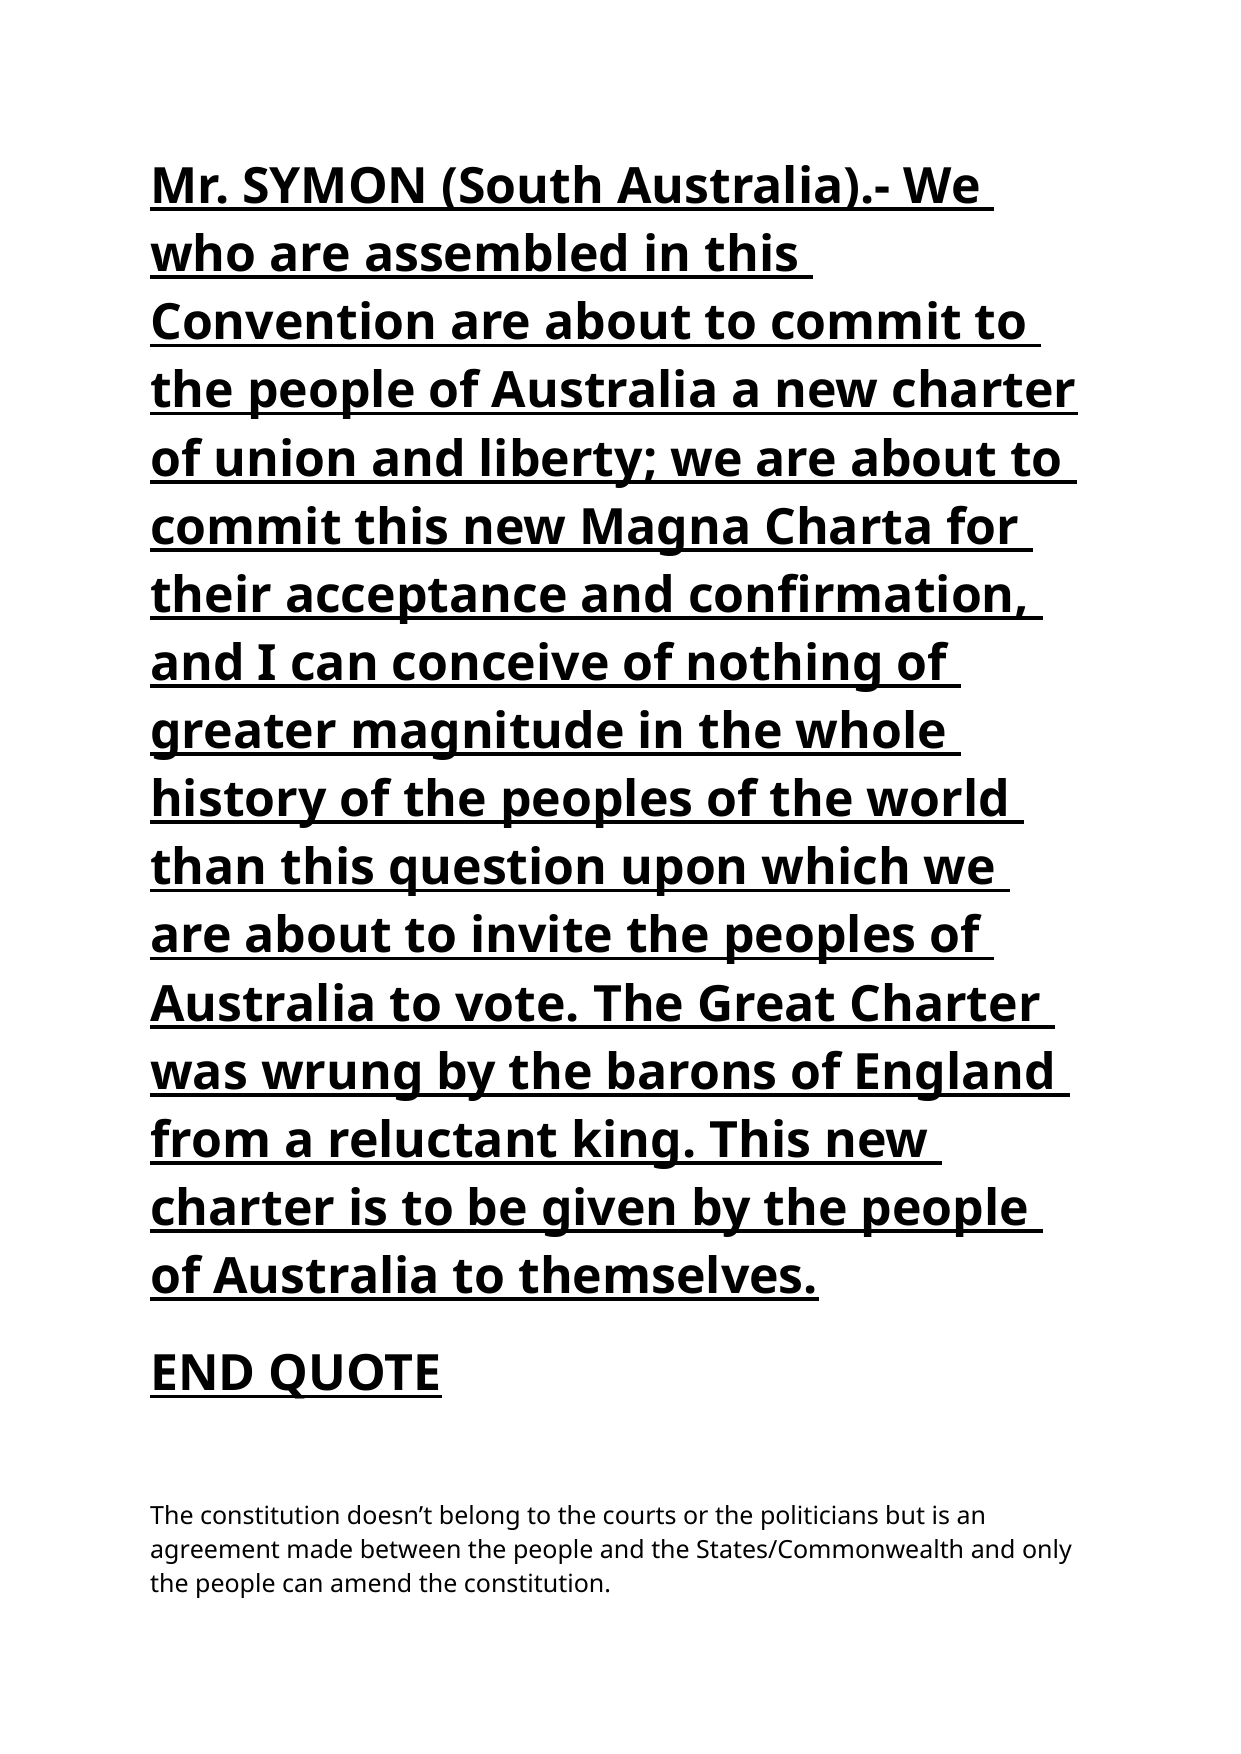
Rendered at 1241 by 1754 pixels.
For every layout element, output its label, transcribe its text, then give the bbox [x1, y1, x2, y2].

text The constitution doesn’t belong to the courts or the politicians but is an agreement made between the people and the States/Commonwealth and only the people can amend the constitution. [150, 1498, 1090, 1600]
subtitle END QUOTE [150, 1337, 1090, 1405]
subtitle Mr. SYMON (South Australia).- We who are assembled in this Convention are about to commit to the people of Australia a new charter of union and liberty; we are about to commit this new Magna Charta for their acceptance and confirmation, and I can conceive of nothing of greater magnitude in the whole history of the peoples of the world than this question upon which we are about to invite the peoples of Australia to vote. The Great Charter was wrung by the barons of England from a reluctant king. This new charter is to be given by the people of Australia to themselves. [150, 150, 1090, 1308]
